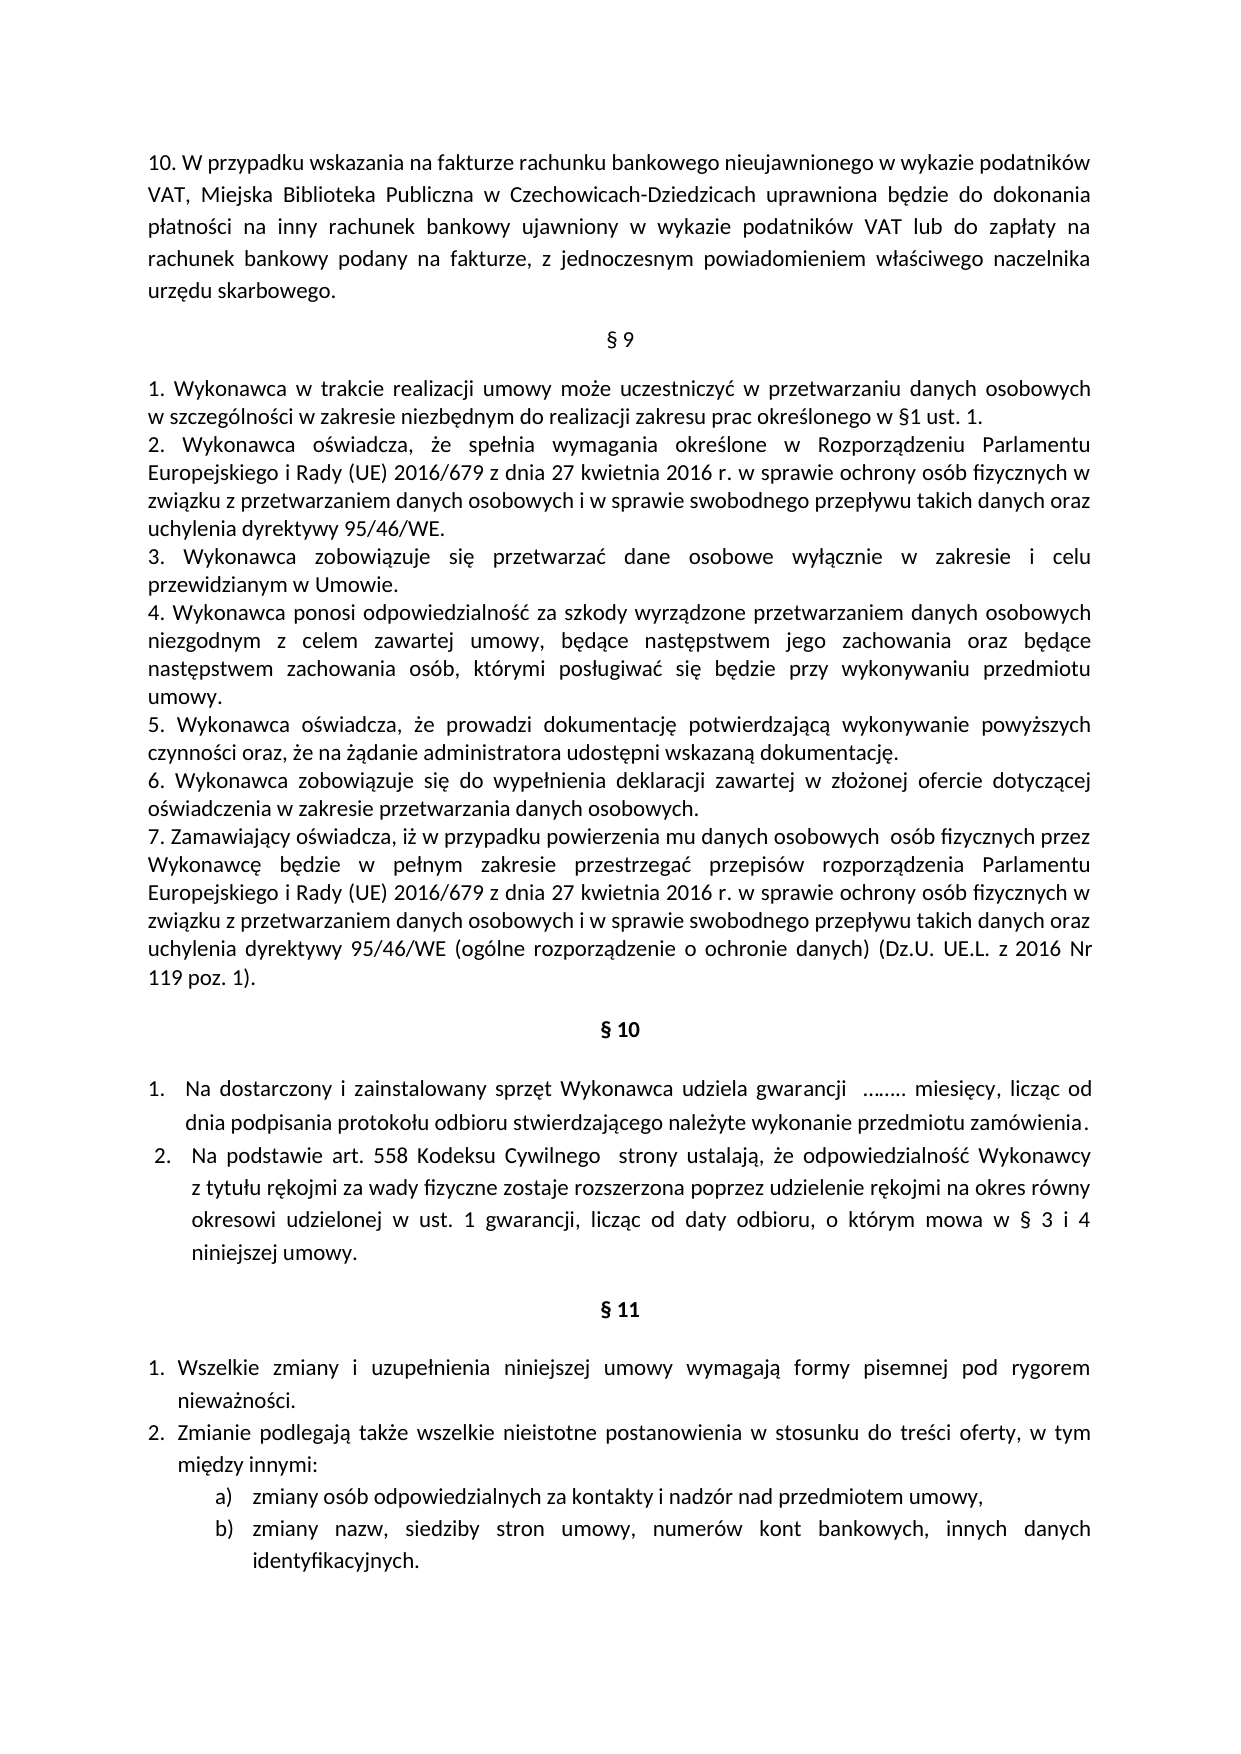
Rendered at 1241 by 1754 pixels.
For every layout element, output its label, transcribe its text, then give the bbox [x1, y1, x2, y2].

text 6. Wykonawca zobowiązuje się do wypełnienia deklaracji zawartej w złożonej ofercie dotyczącej oświadczenia w zakresie przetwarzania danych osobowych. [148, 766, 1092, 822]
list Na dostarczony i zainstalowany sprzęt Wykonawca udziela gwarancji …….. miesięcy, licząc od dnia podpisania protokołu odbioru stwierdzającego należyte wykonanie przedmiotu zamówienia. [148, 1074, 1092, 1136]
text 5. Wykonawca oświadcza, że prowadzi dokumentację potwierdzającą wykonywanie powyższych czynności oraz, że na żądanie administratora udostępni wskazaną dokumentację. [148, 710, 1092, 766]
text 4. Wykonawca ponosi odpowiedzialność za szkody wyrządzone przetwarzaniem danych osobowych niezgodnym z celem zawartej umowy, będące następstwem jego zachowania oraz będące następstwem zachowania osób, którymi posługiwać się będzie przy wykonywaniu przedmiotu umowy. [148, 598, 1092, 710]
text 2. Wykonawca oświadcza, że spełnia wymagania określone w Rozporządzeniu Parlamentu Europejskiego i Rady (UE) 2016/679 z dnia 27 kwietnia 2016 r. w sprawie ochrony osób fizycznych w związku z przetwarzaniem danych osobowych i w sprawie swobodnego przepływu takich danych oraz uchylenia dyrektywy 95/46/WE. [148, 430, 1092, 542]
text § 10 [148, 1016, 1092, 1044]
list Wszelkie zmiany i uzupełnienia niniejszej umowy wymagają formy pisemnej pod rygorem nieważności. [148, 1353, 1092, 1414]
list 10. W przypadku wskazania na fakturze rachunku bankowego nieujawnionego w wykazie podatników VAT, Miejska Biblioteka Publiczna w Czechowicach-Dziedzicach uprawniona będzie do dokonania płatności na inny rachunek bankowy ujawniony w wykazie podatników VAT lub do zapłaty na rachunek bankowy podany na fakturze, z jednoczesnym powiadomieniem właściwego naczelnika urzędu skarbowego. [148, 148, 1092, 304]
list zmiany nazw, siedziby stron umowy, numerów kont bankowych, innych danych identyfikacyjnych. [215, 1514, 1092, 1575]
text 3. Wykonawca zobowiązuje się przetwarzać dane osobowe wyłącznie w zakresie i celu przewidzianym w Umowie. [148, 542, 1092, 598]
list zmiany osób odpowiedzialnych za kontakty i nadzór nad przedmiotem umowy, [215, 1482, 1092, 1510]
text 7. Zamawiający oświadcza, iż w przypadku powierzenia mu danych osobowych osób fizycznych przez Wykonawcę będzie w pełnym zakresie przestrzegać przepisów rozporządzenia Parlamentu Europejskiego i Rady (UE) 2016/679 z dnia 27 kwietnia 2016 r. w sprawie ochrony osób fizycznych w związku z przetwarzaniem danych osobowych i w sprawie swobodnego przepływu takich danych oraz uchylenia dyrektywy 95/46/WE (ogólne rozporządzenie o ochronie danych) (Dz.U. UE.L. z 2016 Nr 119 poz. 1). [148, 822, 1092, 991]
text § 9 [148, 325, 1092, 353]
text 1. Wykonawca w trakcie realizacji umowy może uczestniczyć w przetwarzaniu danych osobowych w szczególności w zakresie niezbędnym do realizacji zakresu prac określonego w §1 ust. 1. [148, 374, 1092, 430]
list Zmianie podlegają także wszelkie nieistotne postanowienia w stosunku do treści oferty, w tym między innymi: [148, 1418, 1092, 1478]
text § 11 [148, 1295, 1092, 1323]
list Na podstawie art. 558 Kodeksu Cywilnego strony ustalają, że odpowiedzialność Wykonawcy z tytułu rękojmi za wady fizyczne zostaje rozszerzona poprzez udzielenie rękojmi na okres równy okresowi udzielonej w ust. 1 gwarancji, licząc od daty odbioru, o którym mowa w § 3 i 4 niniejszej umowy. [154, 1141, 1092, 1266]
